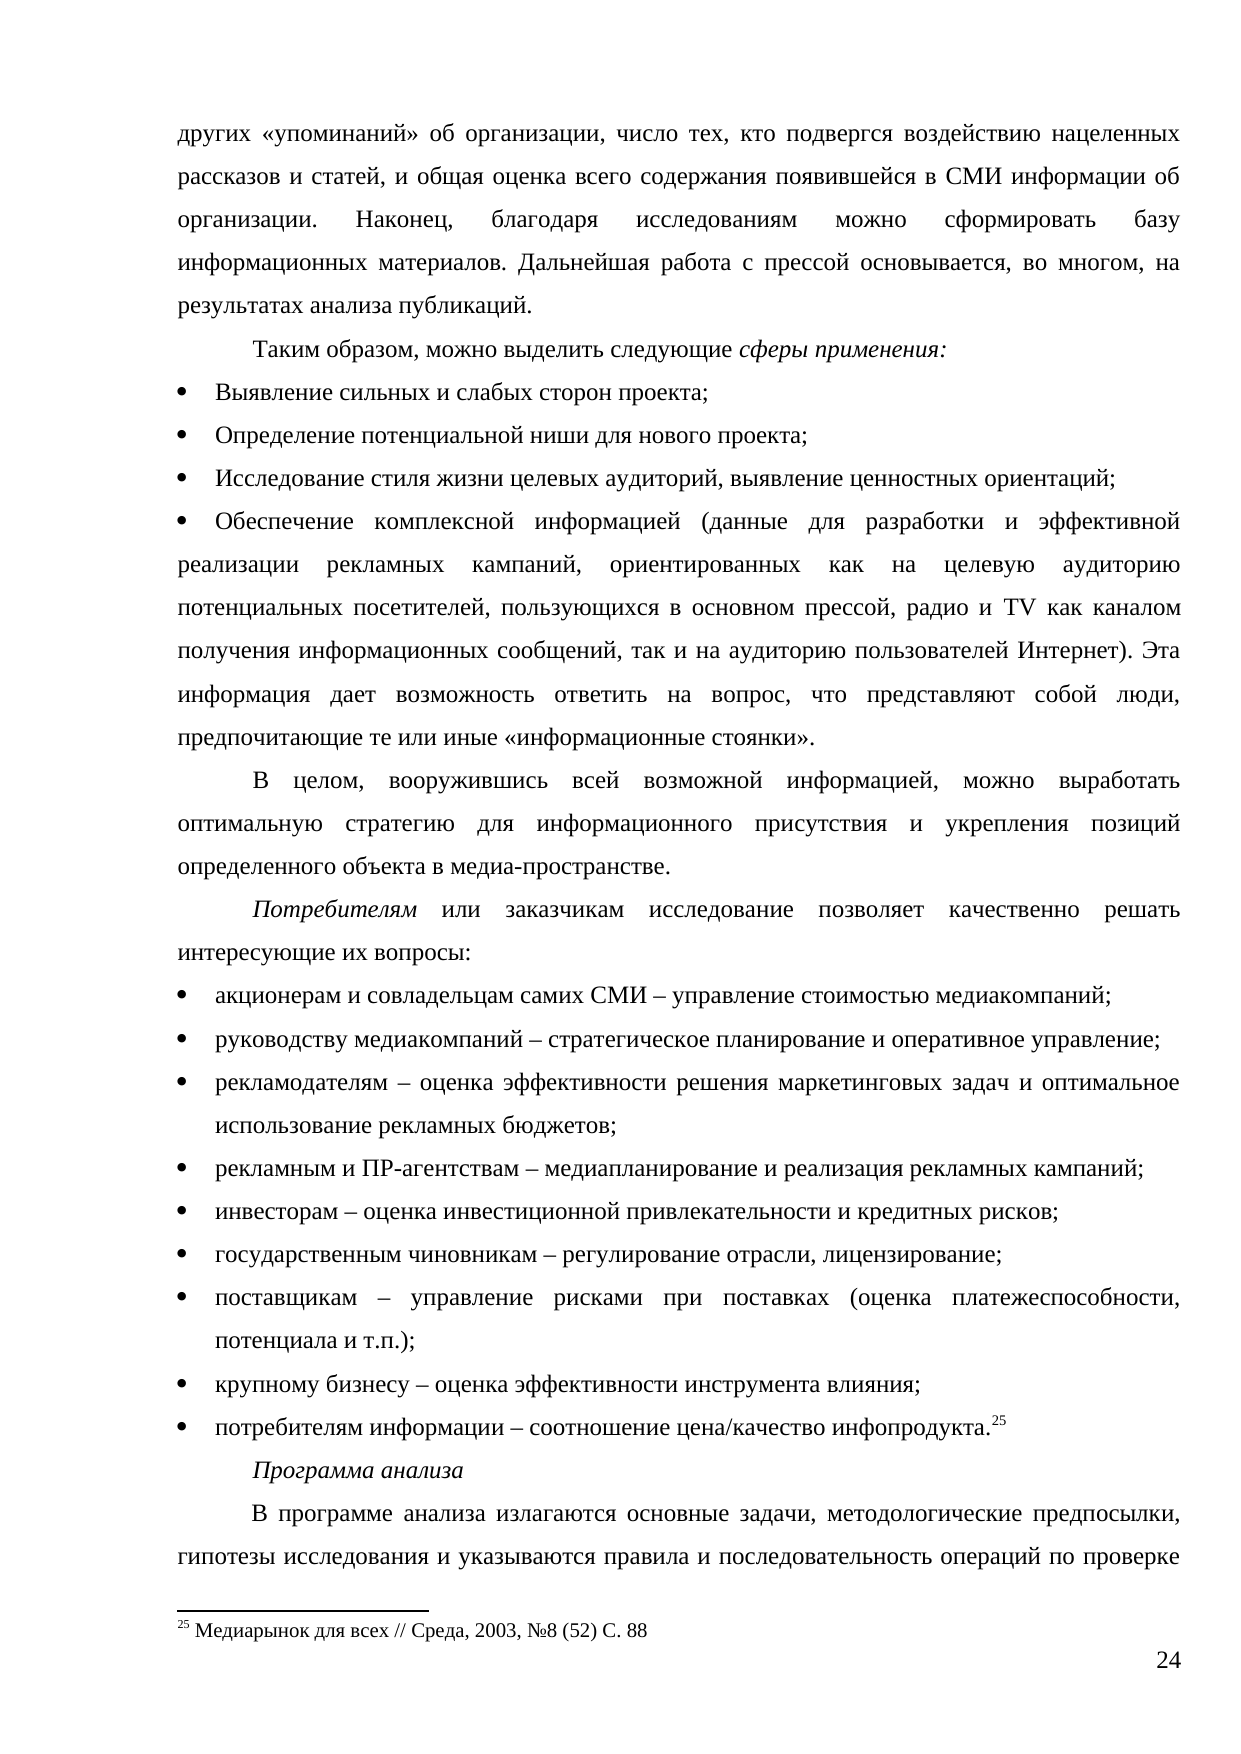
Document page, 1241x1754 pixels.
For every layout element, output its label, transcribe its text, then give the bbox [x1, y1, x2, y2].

title Программа анализа [177, 1455, 1181, 1484]
list потребителям информации – соотношение цена/качество инфопродукта. [177, 1412, 1181, 1441]
list рекламодателям – оценка эффективности решения маркетинговых задач и оптимальное использование рекламных бюджетов; [177, 1067, 1181, 1139]
list Обеспечение комплексной информацией (данные для разработки и эффективной реализации рекламных кампаний, ориентированных как на целевую аудиторию потенциальных посетителей, пользующихся в основном прессой, радио и TV как каналом получения информационных сообщений, так и на аудиторию пользователей Интернет). Эта информация дает возможность ответить на вопрос, что представляют собой люди, предпочитающие те или иные «информационные стоянки». [177, 506, 1181, 751]
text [177, 118, 1181, 319]
list Определение потенциальной ниши для нового проекта; [177, 420, 1181, 449]
text Потребителям или заказчикам исследование позволяет качественно решать интересующие их вопросы: [177, 894, 1181, 966]
text Таким образом, можно выделить следующие сферы применения: [177, 334, 1181, 362]
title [177, 1498, 1181, 1570]
list руководству медиакомпаний – стратегическое планирование и оперативное управление; [177, 1024, 1181, 1052]
list Выявление сильных и слабых сторон проекта; [177, 377, 1181, 406]
list акционерам и совладельцам самих СМИ – управление стоимостью медиакомпаний; [177, 981, 1181, 1009]
list поставщикам – управление рисками при поставках (оценка платежеспособности, потенциала и т.п.); [177, 1282, 1181, 1354]
text В целом, вооружившись всей возможной информацией, можно выработать оптимальную стратегию для информационного присутствия и укрепления позиций определенного объекта в медиа-пространстве. [177, 765, 1181, 880]
list крупному бизнесу – оценка эффективности инструмента влияния; [177, 1369, 1181, 1397]
list рекламным и ПР-агентствам – медиапланирование и реализация рекламных кампаний; [177, 1153, 1181, 1182]
list государственным чиновникам – регулирование отрасли, лицензирование; [177, 1239, 1181, 1268]
list инвесторам – оценка инвестиционной привлекательности и кредитных рисков; [177, 1196, 1181, 1225]
list Исследование стиля жизни целевых аудиторий, выявление ценностных ориентаций; [177, 463, 1181, 492]
